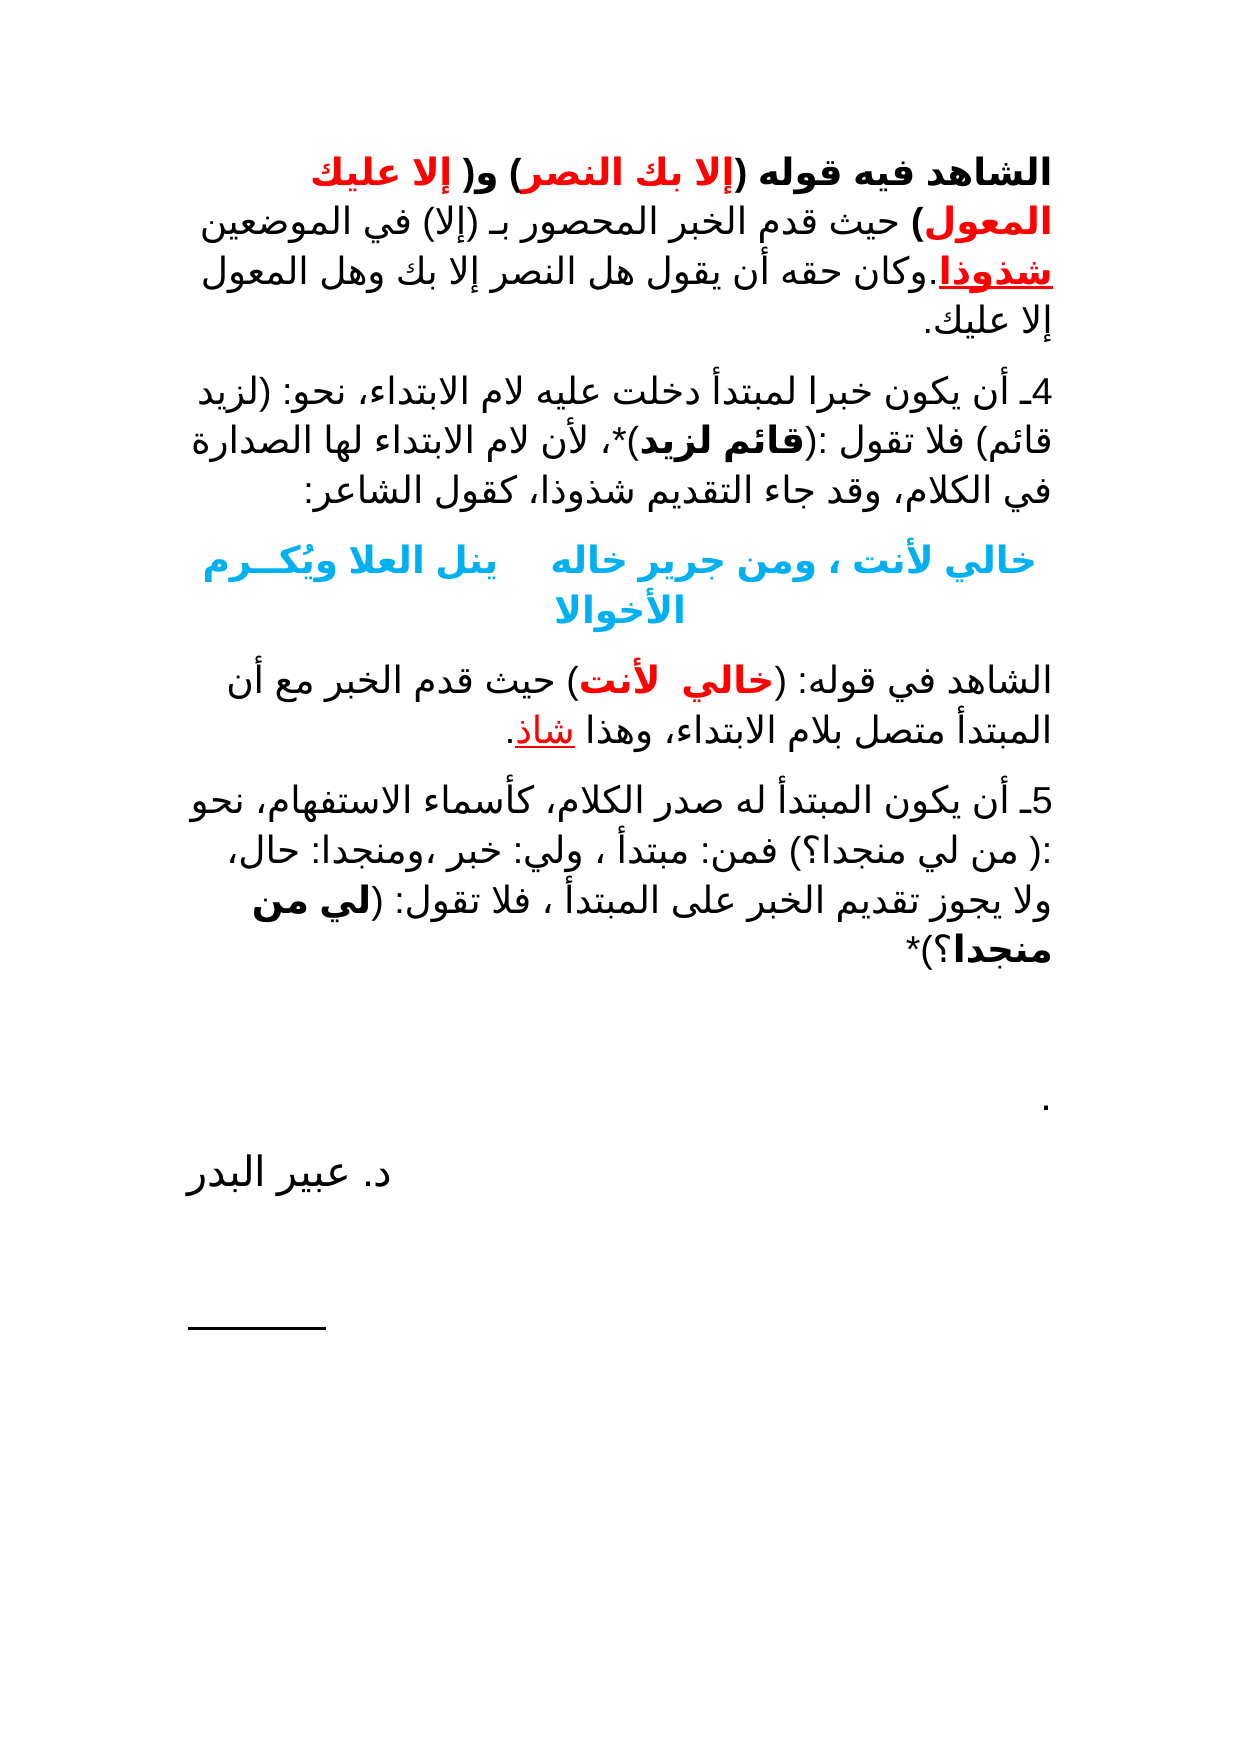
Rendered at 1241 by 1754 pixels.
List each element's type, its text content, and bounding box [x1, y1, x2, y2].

text خالي لأنت ، ومن جرير خاله ينل العلا ويُكــرم الأخوالا [187, 539, 1053, 631]
text 5ـ أن يكون المبتدأ له صدر الكلام، كأسماء الاستفهام، نحو :( من لي منجدا؟) فمن: مبتدأ ، ولي: خبر ،ومنجدا: حال، ولا يجوز تقديم الخبر على المبتدأ ، فلا تقول: (لي من منجدا؟)* [187, 779, 1053, 971]
text الشاهد فيه قوله (إلا بك النصر) و( إلا عليك المعول) حيث قدم الخبر المحصور بـ (إلا) في الموضعين شذوذا.وكان حقه أن يقول هل النصر إلا بك وهل المعول إلا عليك. [187, 150, 1053, 342]
text الشاهد في قوله: (خالي لأنت) حيث قدم الخبر مع أن المبتدأ متصل بلام الابتداء، وهذا شاذ. [187, 659, 1053, 751]
text د. عبير البدر [187, 1147, 1053, 1195]
text . [187, 1071, 1053, 1119]
text 4ـ أن يكون خبرا لمبتدأ دخلت عليه لام الابتداء، نحو: (لزيد قائم) فلا تقول :(قائم لزيد)*، لأن لام الابتداء لها الصدارة في الكلام، وقد جاء التقديم شذوذا، كقول الشاعر: [187, 369, 1053, 511]
